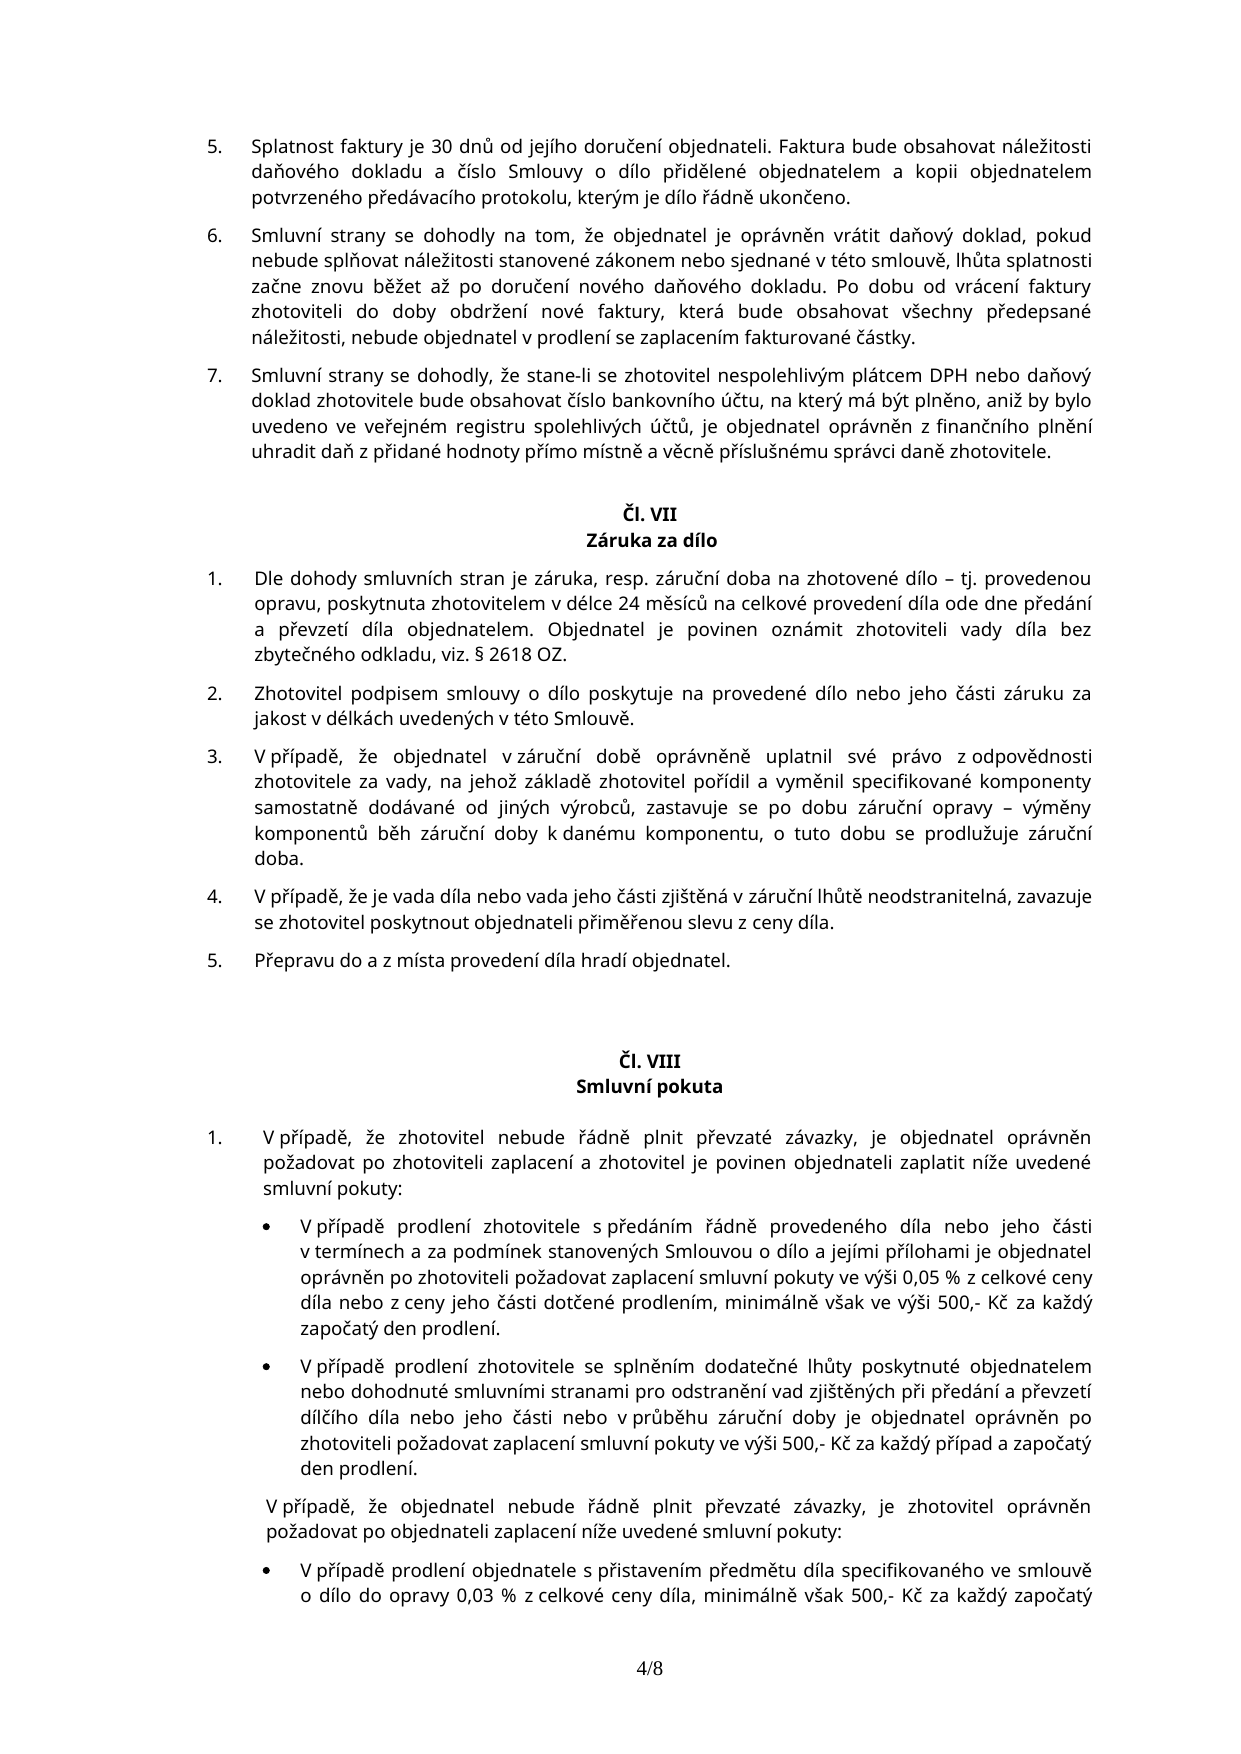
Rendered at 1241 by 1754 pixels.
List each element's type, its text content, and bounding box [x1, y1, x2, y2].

list Zhotovitel podpisem smlouvy o dílo poskytuje na provedené dílo nebo jeho části záruku za jakost v délkách uvedených v této Smlouvě. [207, 680, 1092, 731]
subtitle Čl. VII [207, 502, 1092, 527]
list Splatnost faktury je 30 dnů od jejího doručení objednateli. Faktura bude obsahovat náležitosti daňového dokladu a číslo Smlouvy o dílo přidělené objednatelem a kopii objednatelem potvrzeného předávacího protokolu, kterým je dílo řádně ukončeno. [207, 133, 1092, 209]
list V případě, že objednatel v záruční době oprávněně uplatnil své právo z odpovědnosti zhotovitele za vady, na jehož základě zhotovitel pořídil a vyměnil specifikované komponenty samostatně dodávané od jiných výrobců, zastavuje se po dobu záruční opravy – výměny komponentů běh záruční doby k danému komponentu, o tuto dobu se prodlužuje záruční doba. [207, 743, 1092, 871]
text V případě, že objednatel nebude řádně plnit převzaté závazky, je zhotovitel oprávněn požadovat po objednateli zaplacení níže uvedené smluvní pokuty: [266, 1493, 1092, 1544]
subtitle Záruka za dílo [207, 527, 1092, 553]
list Přepravu do a z místa provedení díla hradí objednatel. [207, 947, 1092, 972]
list Smluvní strany se dohodly na tom, že objednatel je oprávněn vrátit daňový doklad, pokud nebude splňovat náležitosti stanovené zákonem nebo sjednané v této smlouvě, lhůta splatnosti začne znovu běžet až po doručení nového daňového dokladu. Po dobu od vrácení faktury zhotoviteli do doby obdržení nové faktury, která bude obsahovat všechny předepsané náležitosti, nebude objednatel v prodlení se zaplacením fakturované částky. [207, 222, 1092, 349]
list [263, 1557, 1092, 1608]
list V případě prodlení zhotovitele s předáním řádně provedeného díla nebo jeho části v termínech a za podmínek stanovených Smlouvou o dílo a jejími přílohami je objednatel oprávněn po zhotoviteli požadovat zaplacení smluvní pokuty ve výši 0,05 % z celkové ceny díla nebo z ceny jeho části dotčené prodlením, minimálně však ve výši 500,- Kč za každý započatý den prodlení. [263, 1213, 1092, 1341]
subtitle Čl. VIII [207, 1048, 1092, 1073]
text 1. V případě, že zhotovitel nebude řádně plnit převzaté závazky, je objednatel oprávněn požadovat po zhotoviteli zaplacení a zhotovitel je povinen objednateli zaplatit níže uvedené smluvní pokuty: [207, 1124, 1092, 1201]
list Smluvní strany se dohodly, že stane-li se zhotovitel nespolehlivým plátcem DPH nebo daňový doklad zhotovitele bude obsahovat číslo bankovního účtu, na který má být plněno, aniž by bylo uvedeno ve veřejném registru spolehlivých účtů, je objednatel oprávněn z finančního plnění uhradit daň z přidané hodnoty přímo místně a věcně příslušnému správci daně zhotovitele. [207, 362, 1092, 464]
list V případě prodlení zhotovitele se splněním dodatečné lhůty poskytnuté objednatelem nebo dohodnuté smluvními stranami pro odstranění vad zjištěných při předání a převzetí dílčího díla nebo jeho části nebo v průběhu záruční doby je objednatel oprávněn po zhotoviteli požadovat zaplacení smluvní pokuty ve výši 500,- Kč za každý případ a započatý den prodlení. [263, 1353, 1092, 1481]
subtitle Smluvní pokuta [207, 1073, 1092, 1099]
list Dle dohody smluvních stran je záruka, resp. záruční doba na zhotovené dílo – tj. provedenou opravu, poskytnuta zhotovitelem v délce 24 měsíců na celkové provedení díla ode dne předání a převzetí díla objednatelem. Objednatel je povinen oznámit zhotoviteli vady díla bez zbytečného odkladu, viz. § 2618 OZ. [207, 565, 1092, 667]
list V případě, že je vada díla nebo vada jeho části zjištěná v záruční lhůtě neodstranitelná, zavazuje se zhotovitel poskytnout objednateli přiměřenou slevu z ceny díla. [207, 883, 1092, 934]
